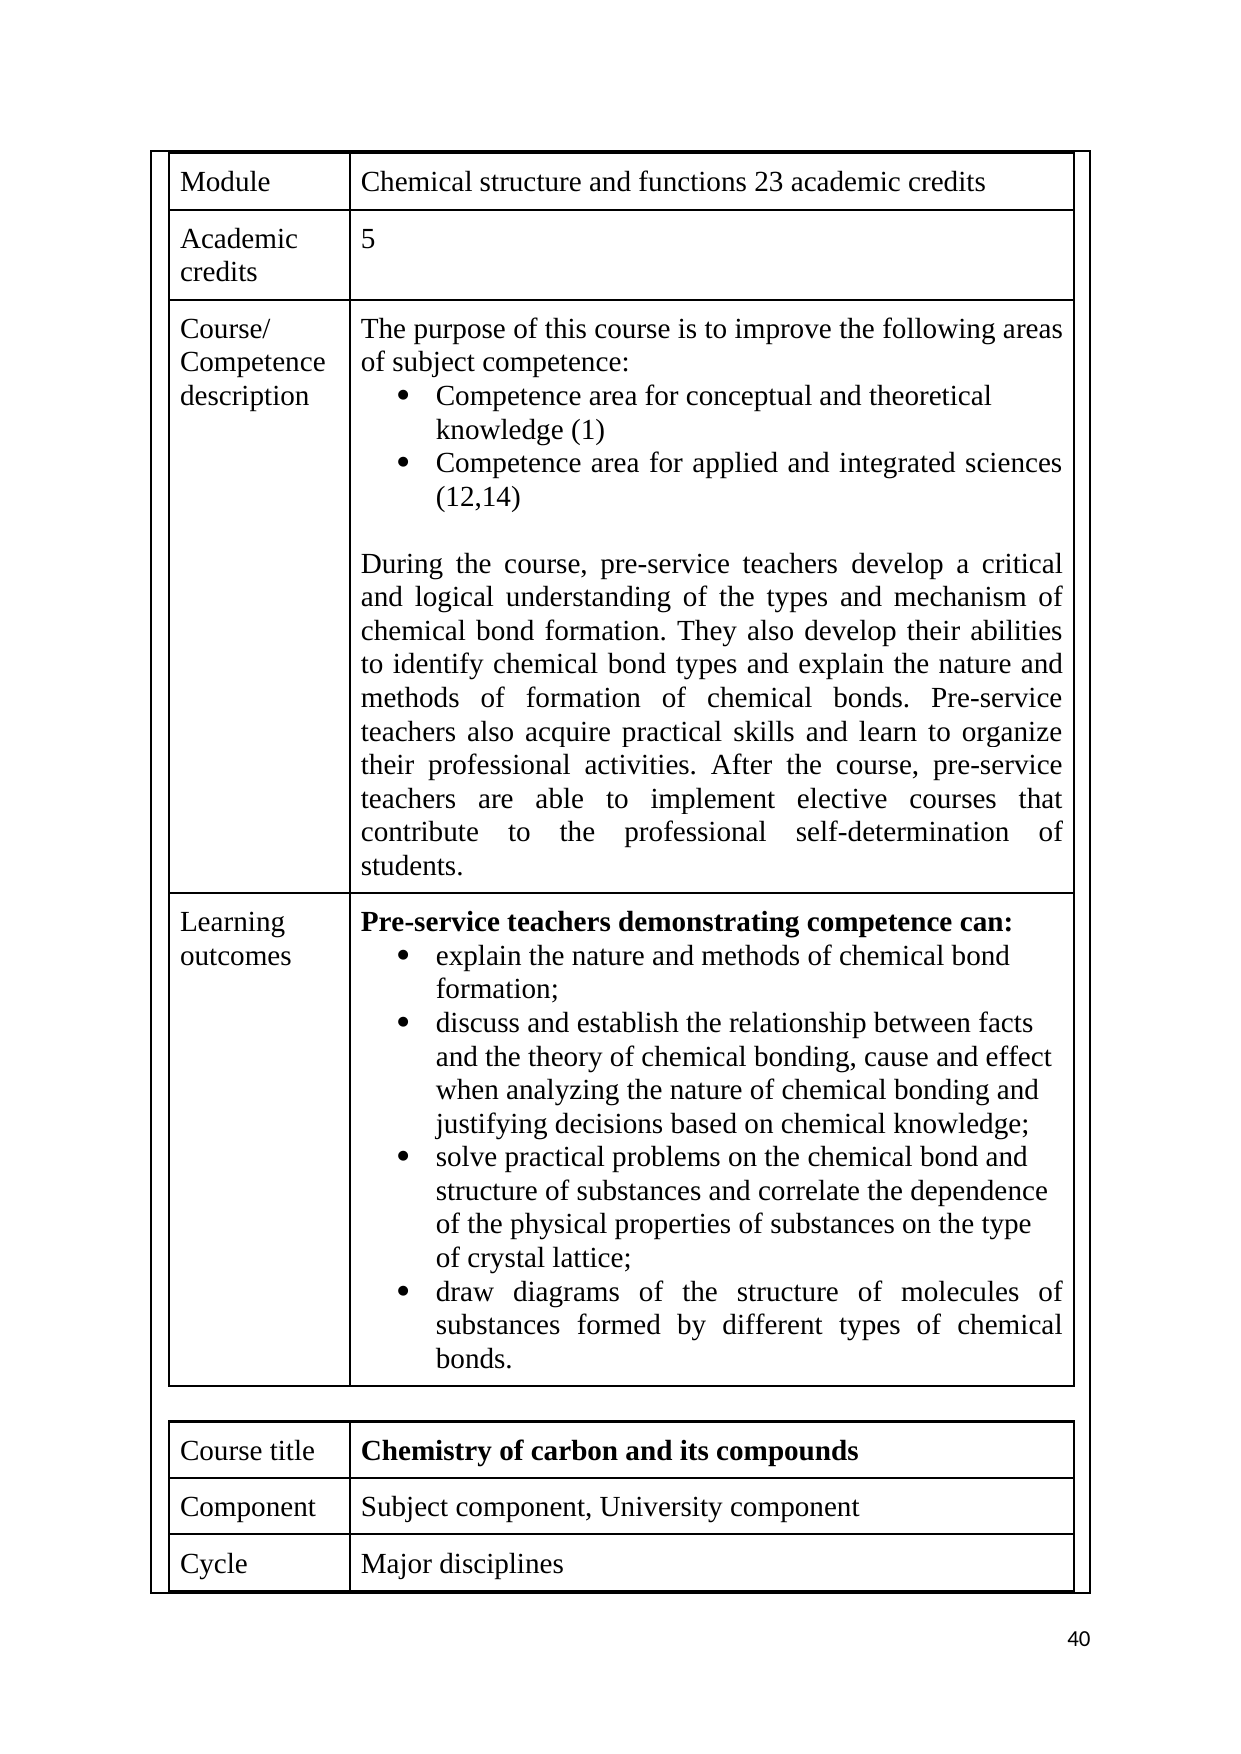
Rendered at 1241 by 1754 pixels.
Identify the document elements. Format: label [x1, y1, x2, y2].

table_cell [152, 152, 1089, 1592]
